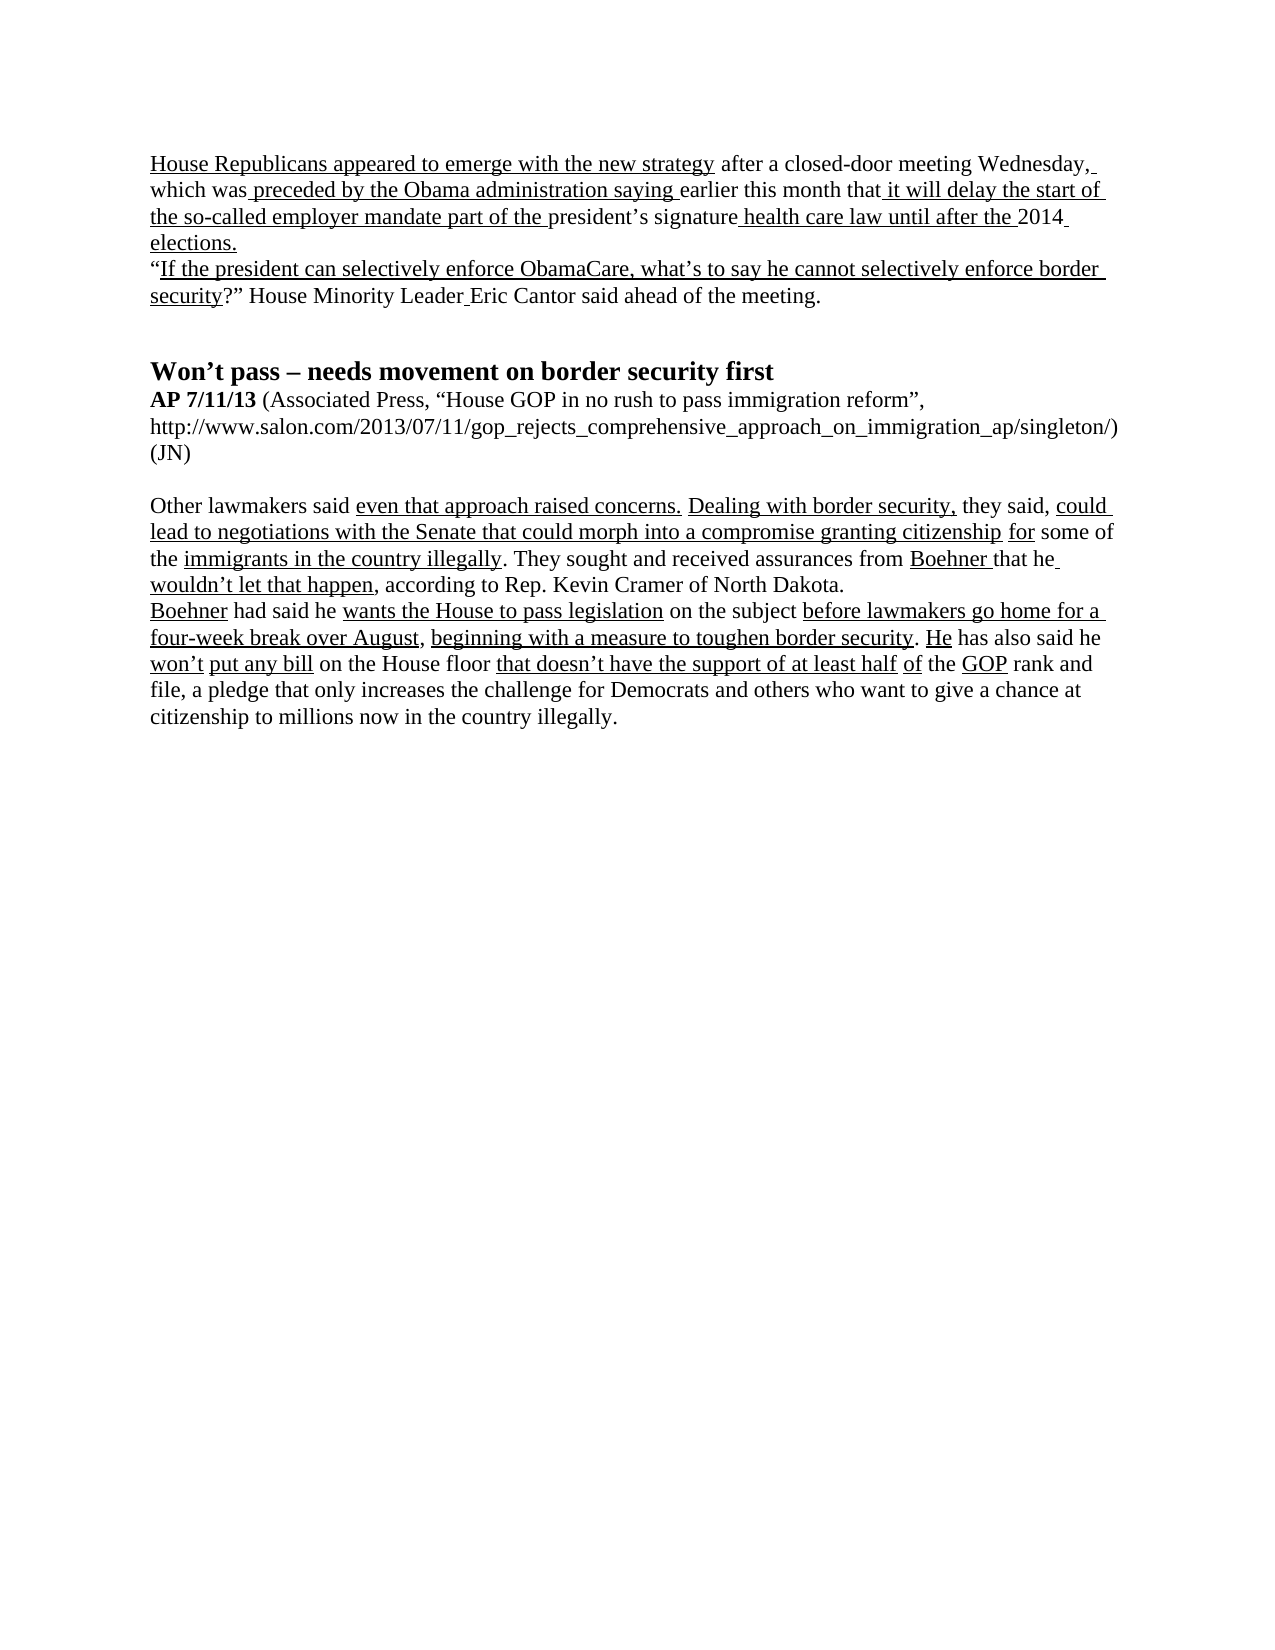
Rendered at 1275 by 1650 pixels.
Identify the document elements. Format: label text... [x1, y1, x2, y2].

text “If the president can selectively enforce ObamaCare, what’s to say he cannot selectively enforce border security?” House Minority Leader Eric Cantor said ahead of the meeting. [150, 255, 1125, 308]
text AP 7/11/13 (Associated Press, “House GOP in no rush to pass immigration reform”, http://www.salon.com/2013/07/11/gop_rejects_comprehensive_approach_on_immigration_ap/singleton/) (JN) [150, 386, 1125, 466]
text Other lawmakers said even that approach raised concerns. Dealing with border security, they said, could lead to negotiations with the Senate that could morph into a compromise granting citizenship for some of the immigrants in the country illegally. They sought and received assurances from Boehner that he wouldn’t let that happen, according to Rep. Kevin Cramer of North Dakota. [150, 492, 1125, 597]
subtitle Won’t pass – needs movement on border security first [150, 355, 1125, 386]
text House Republicans appeared to emerge with the new strategy after a closed-door meeting Wednesday, which was preceded by the Obama administration saying earlier this month that it will delay the start of the so-called employer mandate part of the president’s signature health care law until after the 2014 elections. [150, 150, 1125, 255]
text Boehner had said he wants the House to pass legislation on the subject before lawmakers go home for a four-week break over August, beginning with a measure to toughen border security. He has also said he won’t put any bill on the House floor that doesn’t have the support of at least half of the GOP rank and file, a pledge that only increases the challenge for Democrats and others who want to give a chance at citizenship to millions now in the country illegally. [150, 597, 1125, 729]
